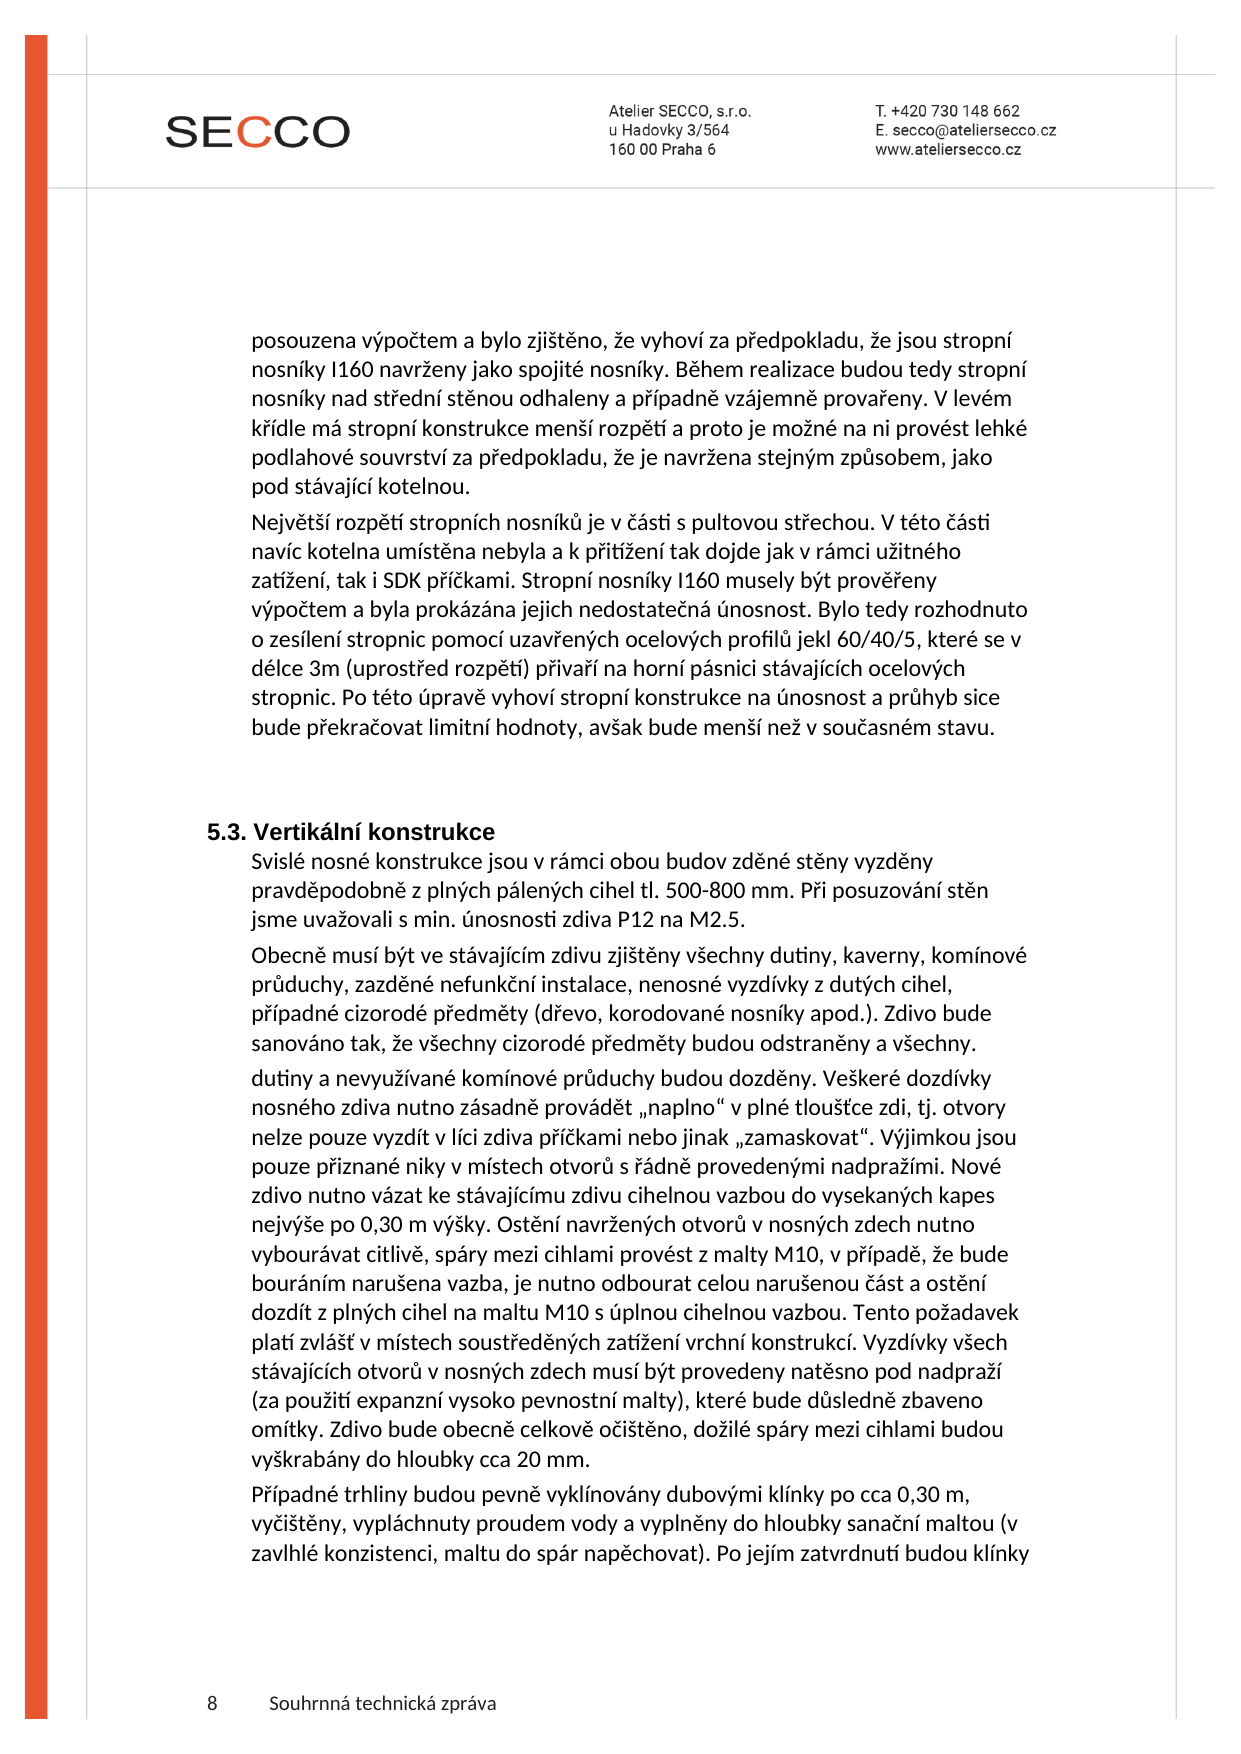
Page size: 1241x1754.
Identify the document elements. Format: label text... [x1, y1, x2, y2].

picture [24, 35, 1216, 1719]
text 5.3. Vertikální konstrukce [207, 818, 1033, 846]
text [251, 1479, 1033, 1567]
text Největší rozpětí stropních nosníků je v části s pultovou střechou. V této části navíc kotelna umístěna nebyla a k přitížení tak dojde jak v rámci užitného zatížení, tak i SDK příčkami. Stropní nosníky I160 musely být prověřeny výpočtem a byla prokázána jejich nedostatečná únosnost. Bylo tedy rozhodnuto o zesílení stropnic pomocí uzavřených ocelových profilů jekl 60/40/5, které se v délce 3m (uprostřed rozpětí) přivaří na horní pásnici stávajících ocelových stropnic. Po této úpravě vyhoví stropní konstrukce na únosnost a průhyb sice bude překračovat limitní hodnoty, avšak bude menší než v současném stavu. [251, 507, 1033, 741]
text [251, 325, 1033, 501]
text Svislé nosné konstrukce jsou v rámci obou budov zděné stěny vyzděny pravděpodobně z plných pálených cihel tl. 500-800 mm. Při posuzování stěn jsme uvažovali s min. únosnosti zdiva P12 na M2.5. [251, 846, 1033, 934]
text Obecně musí být ve stávajícím zdivu zjištěny všechny dutiny, kaverny, komínové průduchy, zazděné nefunkční instalace, nenosné vyzdívky z dutých cihel, případné cizorodé předměty (dřevo, korodované nosníky apod.). Zdivo bude sanováno tak, že všechny cizorodé předměty budou odstraněny a všechny. [251, 940, 1033, 1057]
text dutiny a nevyužívané komínové průduchy budou dozděny. Veškeré dozdívky nosného zdiva nutno zásadně provádět „naplno“ v plné tloušťce zdi, tj. otvory nelze pouze vyzdít v líci zdiva příčkami nebo jinak „zamaskovat“. Výjimkou jsou pouze přiznané niky v místech otvorů s řádně provedenými nadpražími. Nové zdivo nutno vázat ke stávajícímu zdivu cihelnou vazbou do vysekaných kapes nejvýše po 0,30 m výšky. Ostění navržených otvorů v nosných zdech nutno vybourávat citlivě, spáry mezi cihlami provést z malty M10, v případě, že bude bouráním narušena vazba, je nutno odbourat celou narušenou část a ostění dozdít z plných cihel na maltu M10 s úplnou cihelnou vazbou. Tento požadavek platí zvlášť v místech soustředěných zatížení vrchní konstrukcí. Vyzdívky všech stávajících otvorů v nosných zdech musí být provedeny natěsno pod nadpraží (za použití expanzní vysoko pevnostní malty), které bude důsledně zbaveno omítky. Zdivo bude obecně celkově očištěno, dožilé spáry mezi cihlami budou vyškrabány do hloubky cca 20 mm. [251, 1063, 1033, 1473]
